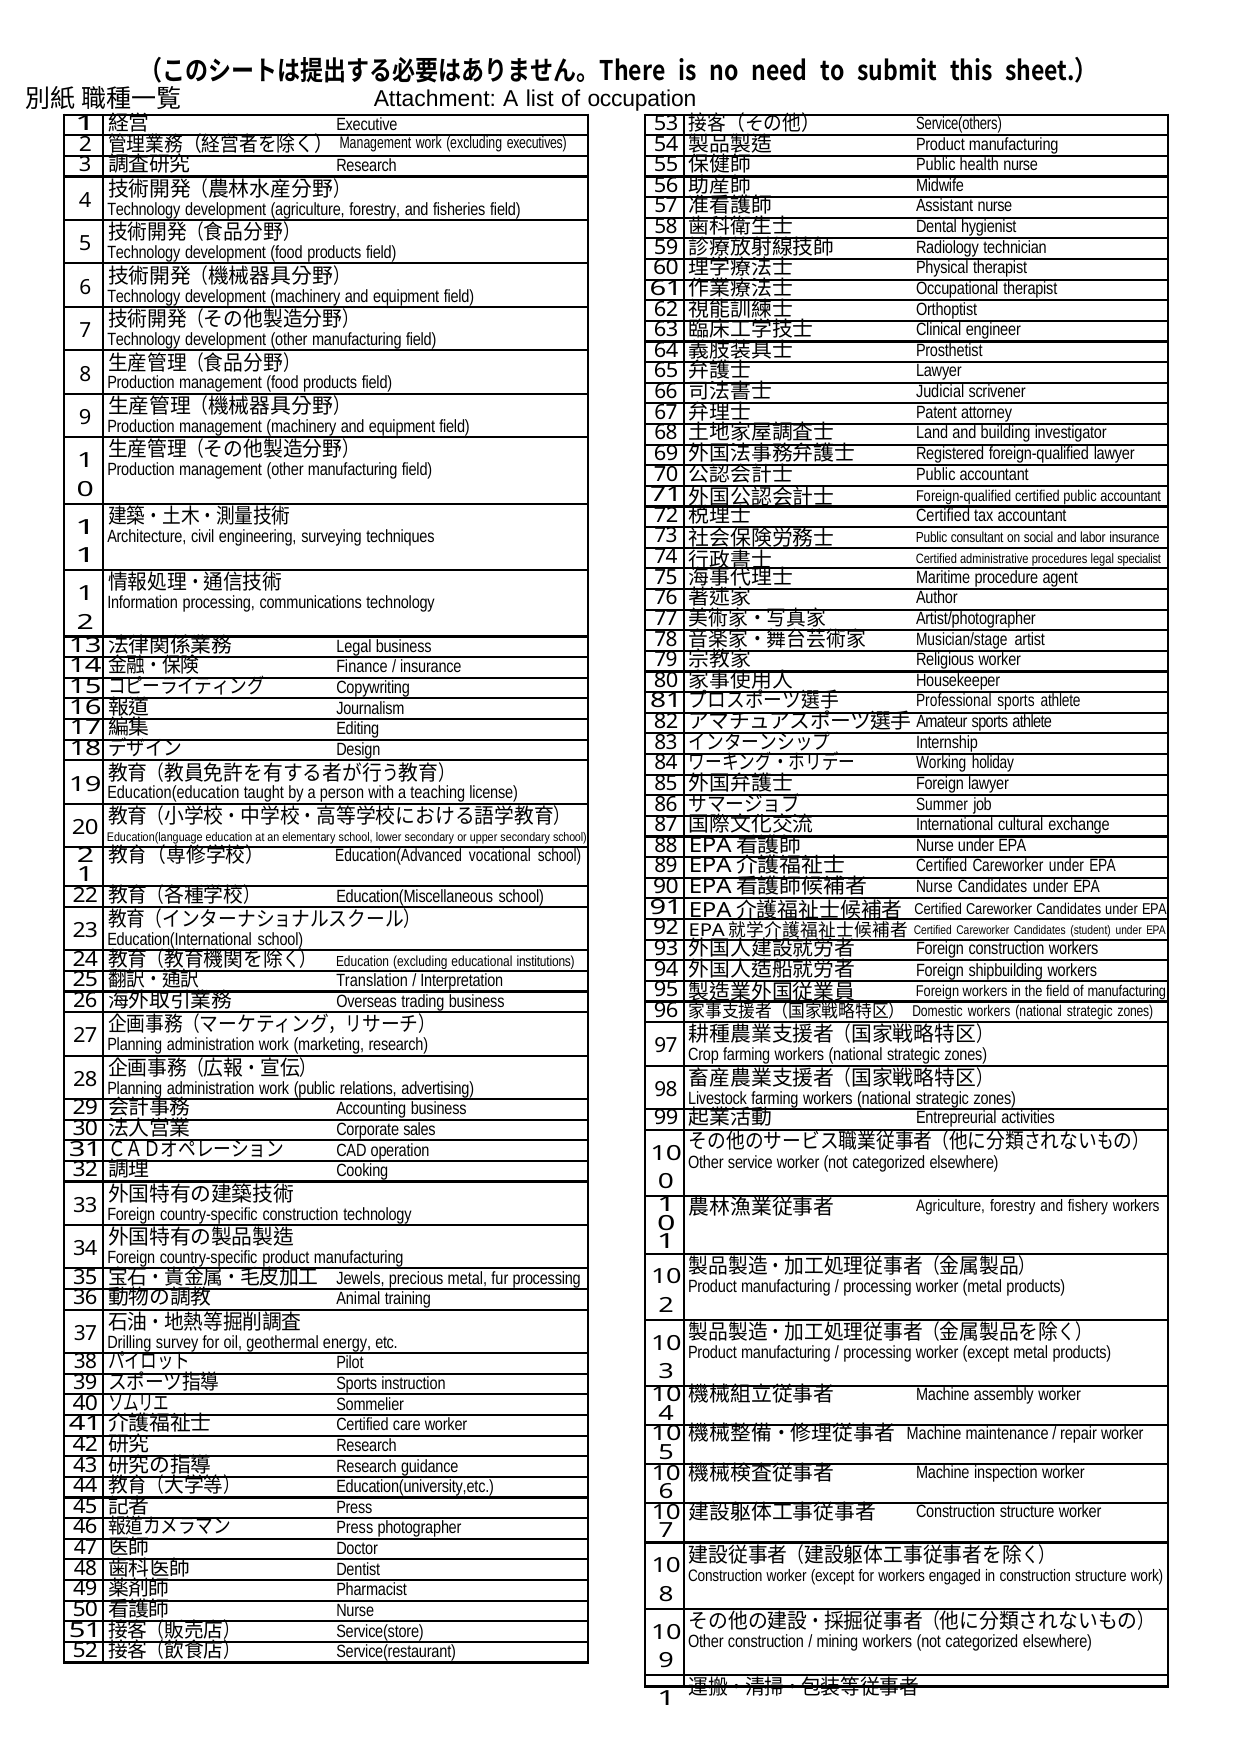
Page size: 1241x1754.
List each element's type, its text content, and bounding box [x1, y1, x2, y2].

text （このシートは提出する必要はありません。There is no need to submit this sheet.） [139, 48, 1188, 88]
text 別紙 職種一覧 Attachment: A list of occupation [25, 88, 1188, 113]
